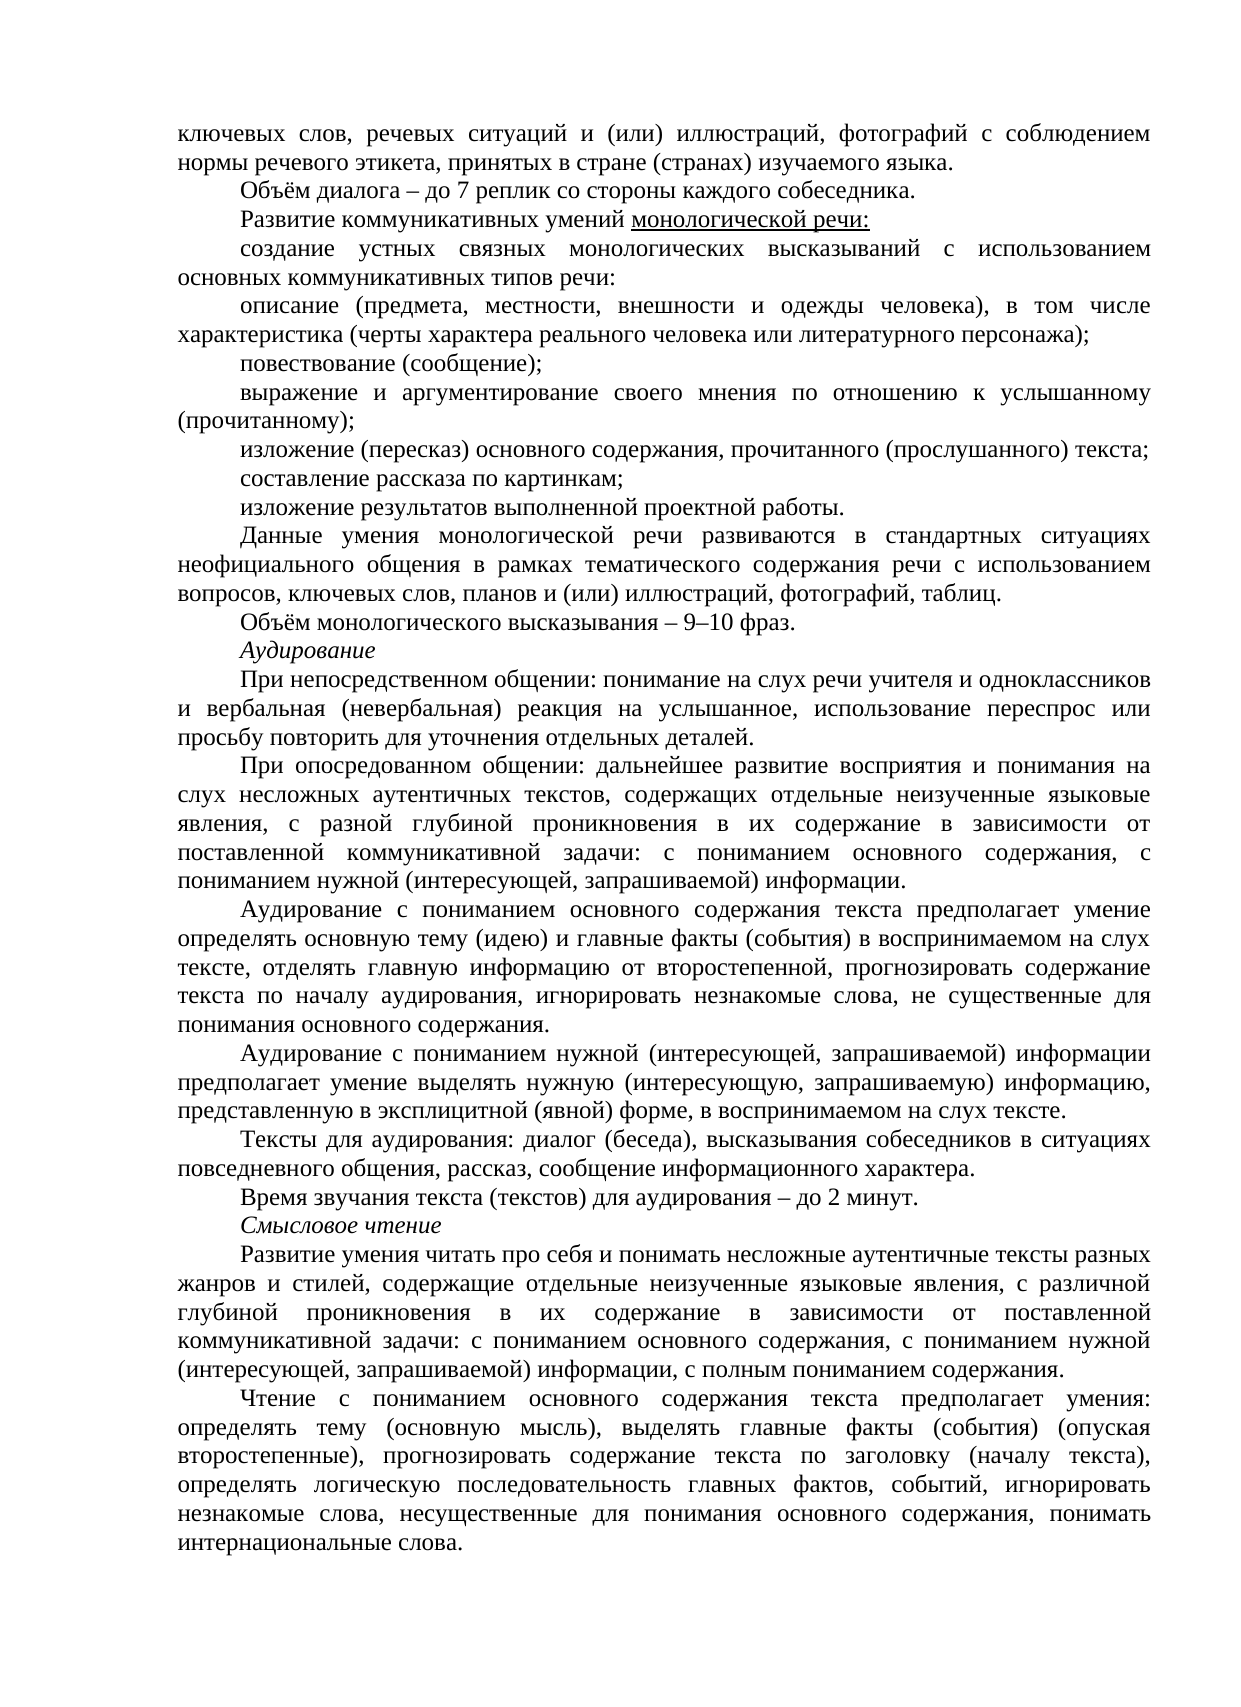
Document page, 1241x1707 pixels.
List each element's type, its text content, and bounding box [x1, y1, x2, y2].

text Аудирование [177, 636, 1152, 664]
text Чтение с пониманием основного содержания текста предполагает умения: определять тему (основную мысль), выделять главные факты (события) (опуская второстепенные), прогнозировать содержание текста по заголовку (началу текста), определять логическую последовательность главных фактов, событий, игнорировать незнакомые слова, несущественные для понимания основного содержания, понимать интернациональные слова. [177, 1383, 1152, 1556]
text повествование (сообщение); [177, 348, 1152, 377]
text При непосредственном общении: понимание на слух речи учителя и одноклассников и вербальная (невербальная) реакция на услышанное, использование переспрос или просьбу повторить для уточнения отдельных деталей. [177, 664, 1152, 751]
text Аудирование с пониманием основного содержания текста предполагает умение определять основную тему (идею) и главные факты (события) в воспринимаемом на слух тексте, отделять главную информацию от второстепенной, прогнозировать содержание текста по началу аудирования, игнорировать незнакомые слова, не существенные для понимания основного содержания. [177, 894, 1152, 1038]
text Развитие умения читать про себя и понимать несложные аутентичные тексты разных жанров и стилей, содержащие отдельные неизученные языковые явления, с различной глубиной проникновения в их содержание в зависимости от поставленной коммуникативной задачи: с пониманием основного содержания, с пониманием нужной (интересующей, запрашиваемой) информации, с полным пониманием содержания. [177, 1239, 1152, 1383]
text Объём диалога – до 7 реплик со стороны каждого собеседника. [177, 176, 1152, 204]
text Смысловое чтение [177, 1211, 1152, 1239]
text изложение результатов выполненной проектной работы. [177, 492, 1152, 521]
text Объём монологического высказывания – 9–10 фраз. [177, 607, 1152, 636]
text изложение (пересказ) основного содержания, прочитанного (прослушанного) текста; [177, 434, 1152, 463]
text Развитие коммуникативных умений монологической речи: [177, 204, 1152, 233]
text Время звучания текста (текстов) для аудирования – до 2 минут. [177, 1182, 1152, 1211]
text Данные умения монологической речи развиваются в стандартных ситуациях неофициального общения в рамках тематического содержания речи с использованием вопросов, ключевых слов, планов и (или) иллюстраций, фотографий, таблиц. [177, 521, 1152, 607]
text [177, 118, 1152, 176]
text создание устных связных монологических высказываний с использованием основных коммуникативных типов речи: [177, 233, 1152, 291]
text Аудирование с пониманием нужной (интересующей, запрашиваемой) информации предполагает умение выделять нужную (интересующую, запрашиваемую) информацию, представленную в эксплицитной (явной) форме, в воспринимаемом на слух тексте. [177, 1038, 1152, 1124]
text описание (предмета, местности, внешности и одежды человека), в том числе характеристика (черты характера реального человека или литературного персонажа); [177, 291, 1152, 348]
text выражение и аргументирование своего мнения по отношению к услышанному (прочитанному); [177, 377, 1152, 434]
text составление рассказа по картинкам; [177, 463, 1152, 492]
text Тексты для аудирования: диалог (беседа), высказывания собеседников в ситуациях повседневного общения, рассказ, сообщение информационного характера. [177, 1124, 1152, 1182]
text При опосредованном общении: дальнейшее развитие восприятия и понимания на слух несложных аутентичных текстов, содержащих отдельные неизученные языковые явления, с разной глубиной проникновения в их содержание в зависимости от поставленной коммуникативной задачи: с пониманием основного содержания, с пониманием нужной (интересующей, запрашиваемой) информации. [177, 751, 1152, 894]
